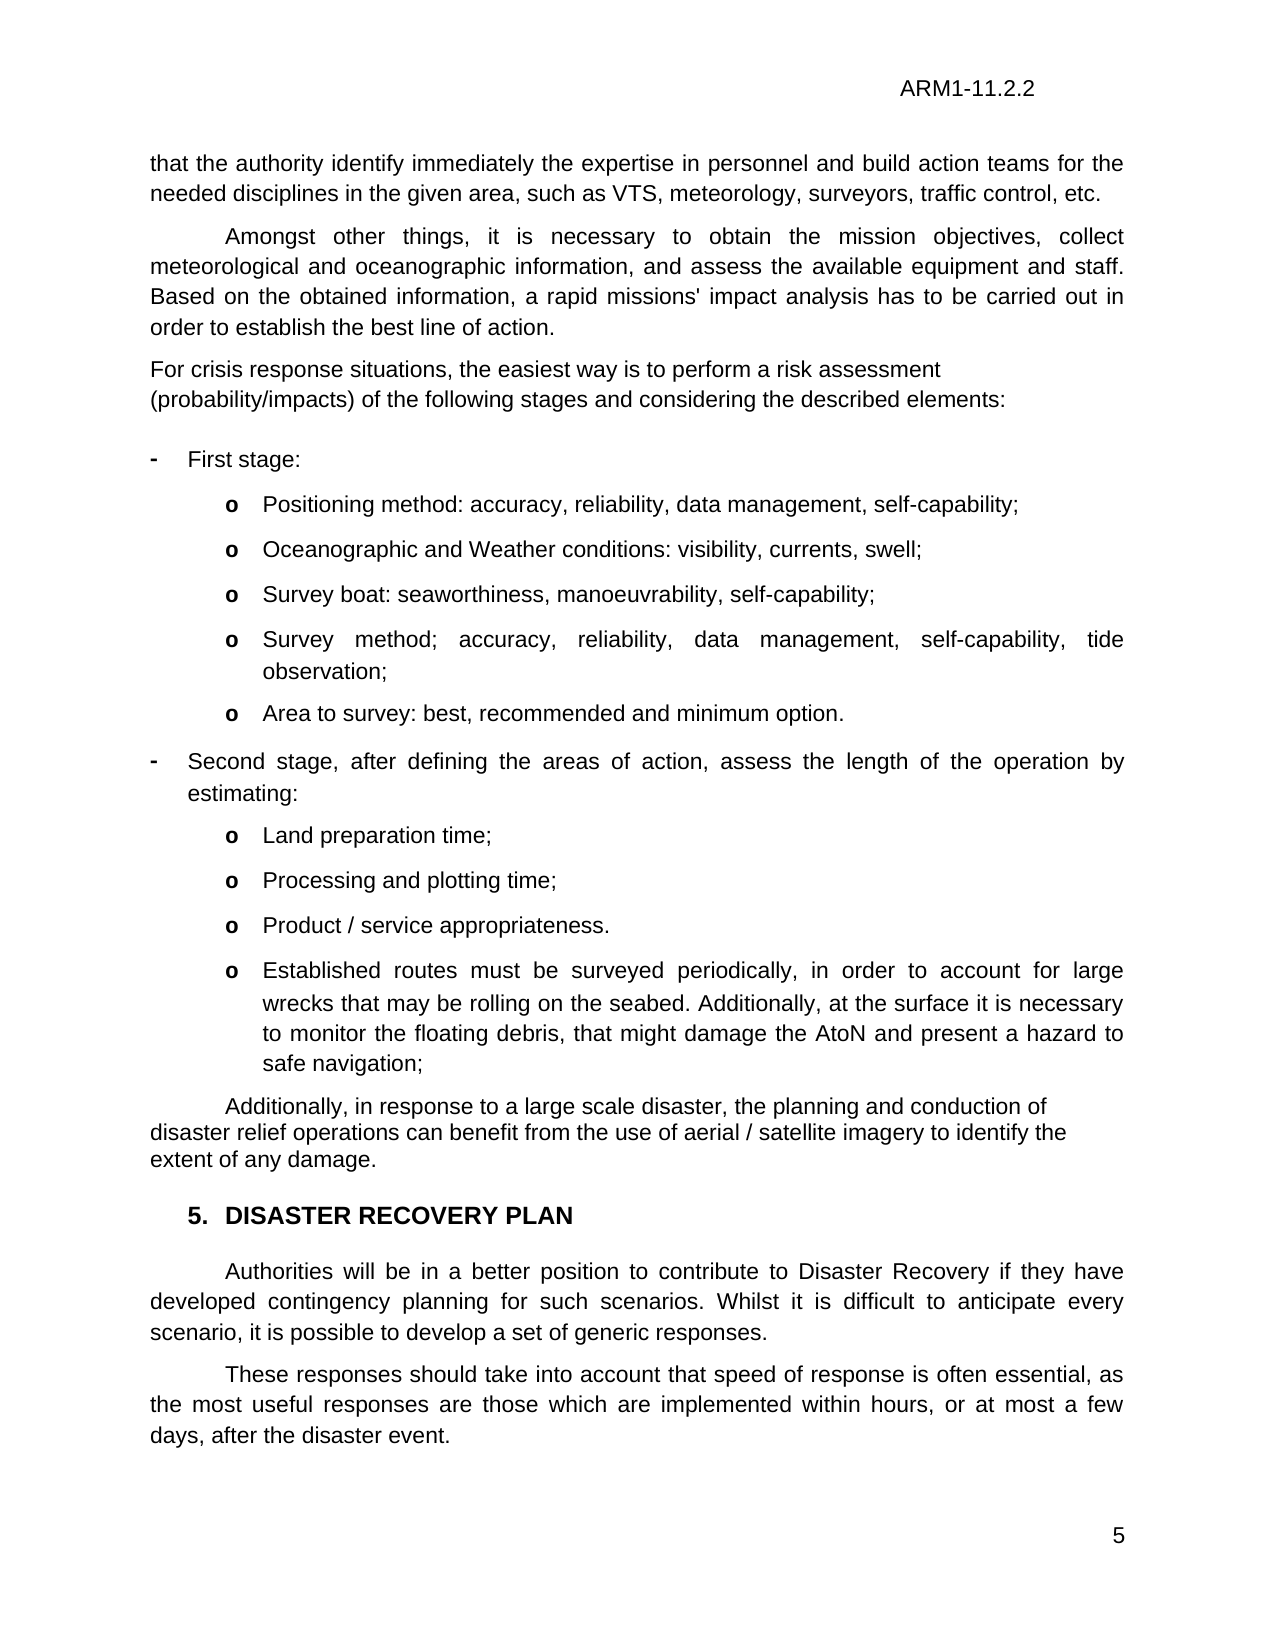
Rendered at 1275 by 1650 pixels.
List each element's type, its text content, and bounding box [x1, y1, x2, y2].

text These responses should take into account that speed of response is often essential, as the most useful responses are those which are implemented within hours, or at most a few days, after the disaster event. [150, 1361, 1125, 1448]
subtitle Second stage, after defining the areas of action, assess the length of the operation by estimating: [150, 745, 1125, 806]
list Established routes must be surveyed periodically, in order to account for large wrecks that may be rolling on the seabed. Additionally, at the surface it is necessary to monitor the floating debris, that might damage the AtoN and present a hazard to safe navigation; [225, 957, 1125, 1076]
subtitle Survey method; accuracy, reliability, data management, self-capability, tide observation; [225, 626, 1125, 684]
list DISASTER RECOVERY PLAN [187, 1201, 1125, 1229]
text Authorities will be in a better position to contribute to Disaster Recovery if they have developed contingency planning for such scenarios. Whilst it is difficult to anticipate every scenario, it is possible to develop a set of generic responses. [150, 1258, 1125, 1345]
subtitle Survey boat: seaworthiness, manoeuvrability, self-capability; [225, 581, 1125, 609]
text Amongst other things, it is necessary to obtain the mission objectives, collect meteorological and oceanographic information, and assess the available equipment and staff. Based on the obtained information, a rapid missions' impact analysis has to be carried out in order to establish the best line of action. [150, 223, 1125, 340]
subtitle Product / service appropriateness. [225, 912, 1125, 941]
subtitle Processing and plotting time; [225, 867, 1125, 896]
subtitle Positioning method: accuracy, reliability, data management, self-capability; [225, 491, 1125, 519]
subtitle Oceanographic and Weather conditions: visibility, currents, swell; [225, 536, 1125, 564]
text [150, 150, 1125, 207]
subtitle Area to survey: best, recommended and minimum option. [225, 700, 1125, 729]
text For crisis response situations, the easiest way is to perform a risk assessment (probability/impacts) of the following stages and considering the described elements: [150, 356, 1125, 413]
list Additionally, in response to a large scale disaster, the planning and conduction of disaster relief operations can benefit from the use of aerial / satellite imagery to identify the extent of any damage. [150, 1093, 1125, 1172]
subtitle Land preparation time; [225, 822, 1125, 851]
subtitle First stage: [150, 443, 1125, 473]
